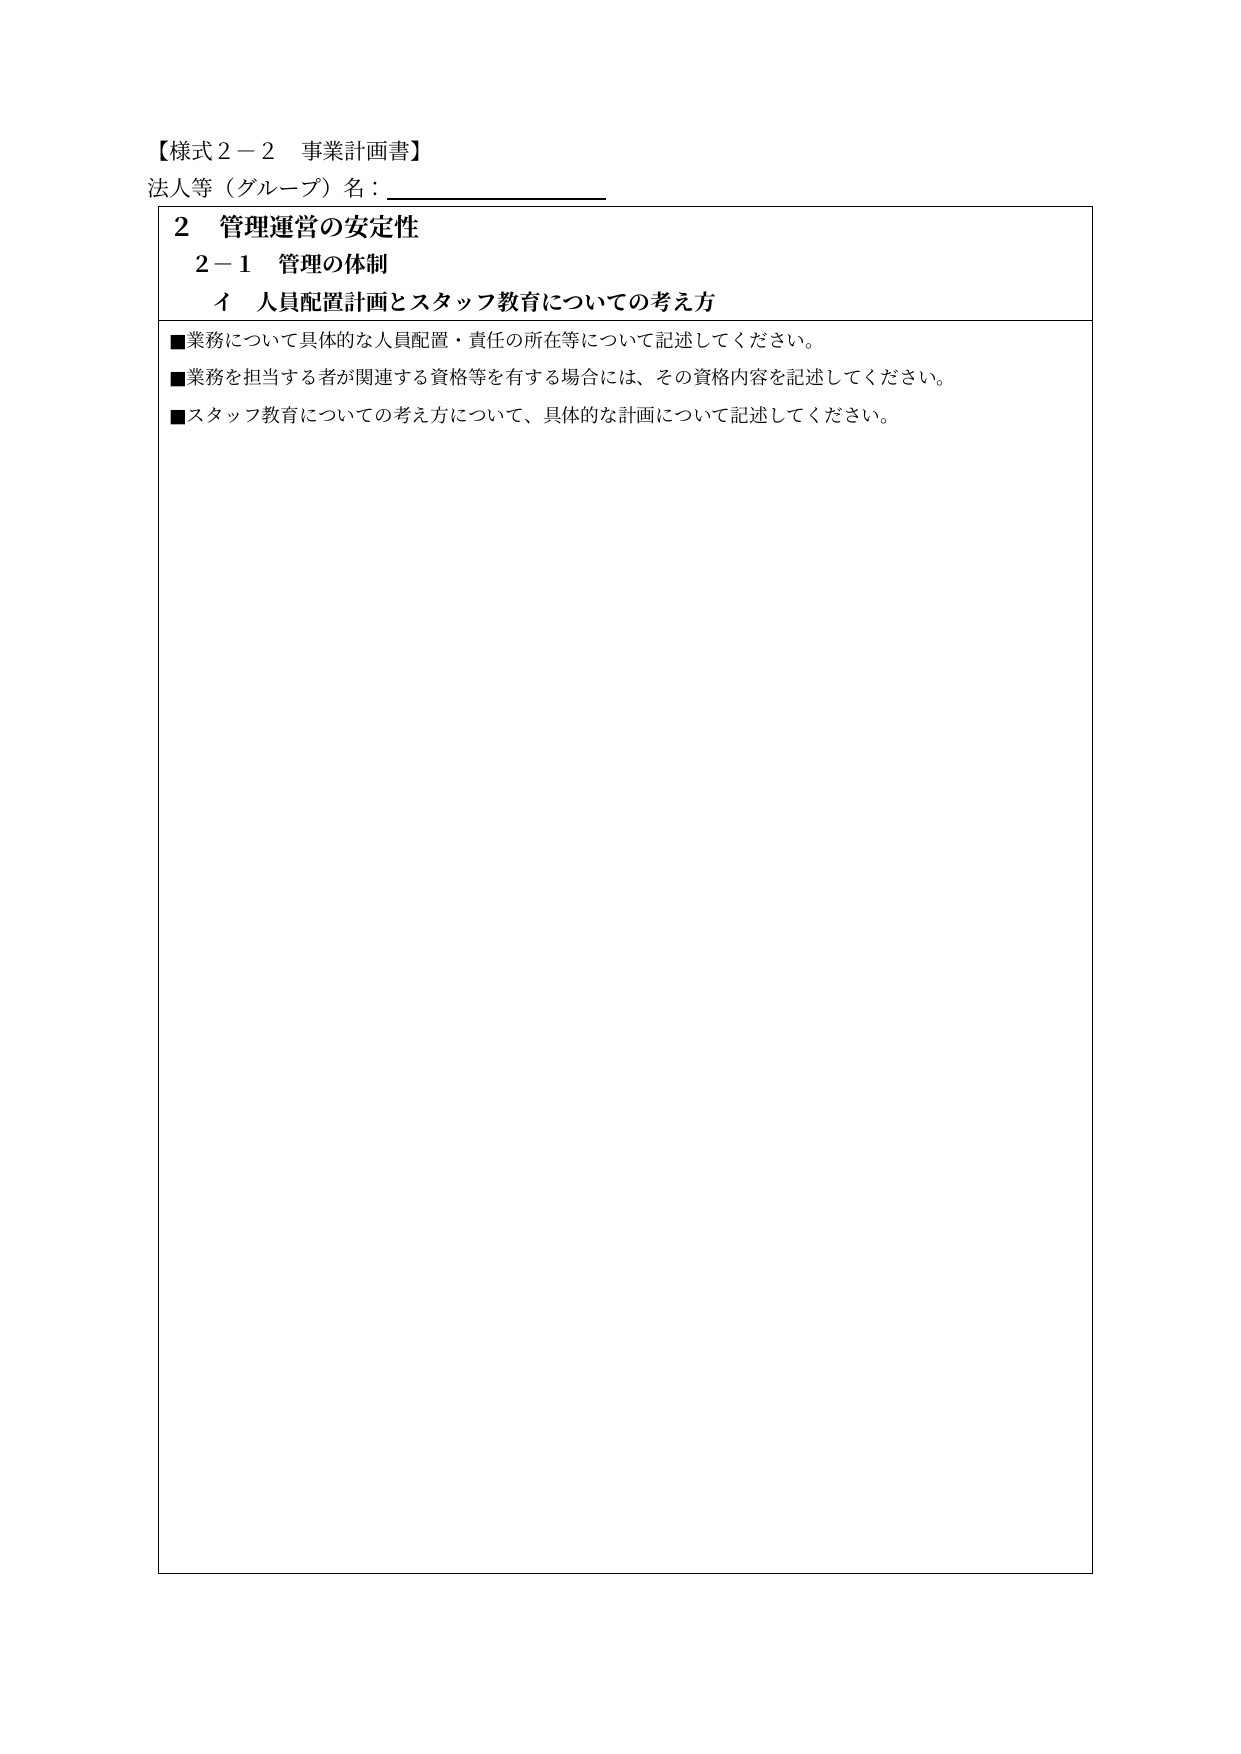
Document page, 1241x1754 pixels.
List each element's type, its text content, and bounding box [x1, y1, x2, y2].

text 法人等（グループ）名： [148, 168, 1092, 206]
table_cell ■業務について具体的な人員配置・責任の所在等について記述してください。 ■業務を担当する者が関連する資格等を有する場合には、その資格内容を記述してください。 ■スタッフ教育についての考え方について、具体的な計画について記述してください。 [159, 321, 1092, 1573]
text 【様式２－２ 事業計画書】 [148, 131, 1092, 168]
table_header ２ 管理運営の安定性 ２－１ 管理の体制 イ 人員配置計画とスタッフ教育についての考え方 [159, 207, 1092, 319]
